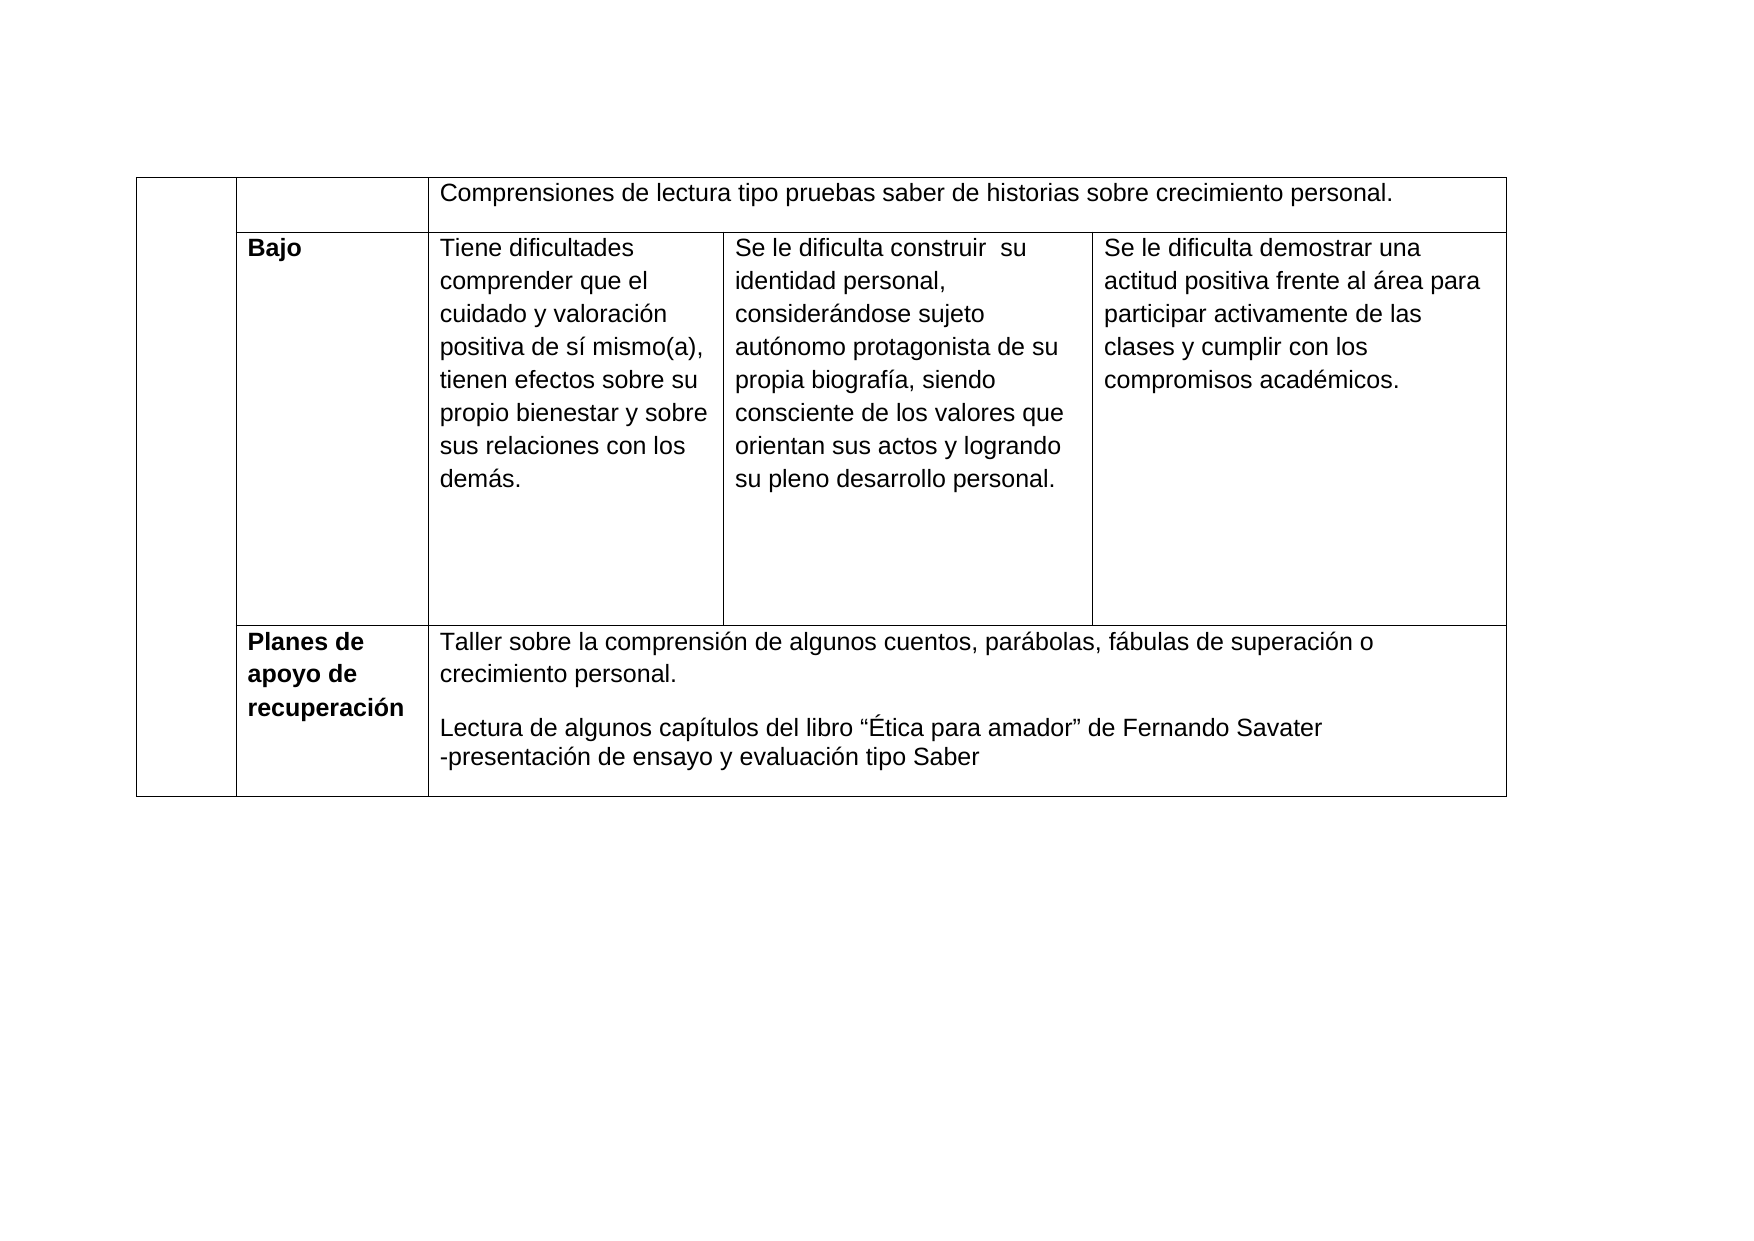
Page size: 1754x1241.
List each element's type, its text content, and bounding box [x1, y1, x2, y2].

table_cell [237, 178, 428, 232]
table_cell Se le dificulta construir su identidad personal, considerándose sujeto autónomo protagonista de su propia biografía, siendo consciente de los valores que orientan sus actos y logrando su pleno desarrollo personal. [724, 233, 1092, 625]
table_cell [429, 178, 1506, 232]
table_cell Tiene dificultades comprender que el cuidado y valoración positiva de sí mismo(a), tienen efectos sobre su propio bienestar y sobre sus relaciones con los demás. [429, 233, 723, 625]
table_cell Bajo [237, 233, 428, 625]
table_cell Taller sobre la comprensión de algunos cuentos, parábolas, fábulas de superación o crecimiento personal. Lectura de algunos capítulos del libro “Ética para amador” de Fernando Savater -presentación de ensayo y evaluación tipo Saber [429, 626, 1506, 796]
table_cell Se le dificulta demostrar una actitud positiva frente al área para participar activamente de las clases y cumplir con los compromisos académicos. [1093, 233, 1506, 625]
table_cell Planes de apoyo de recuperación [237, 626, 428, 796]
